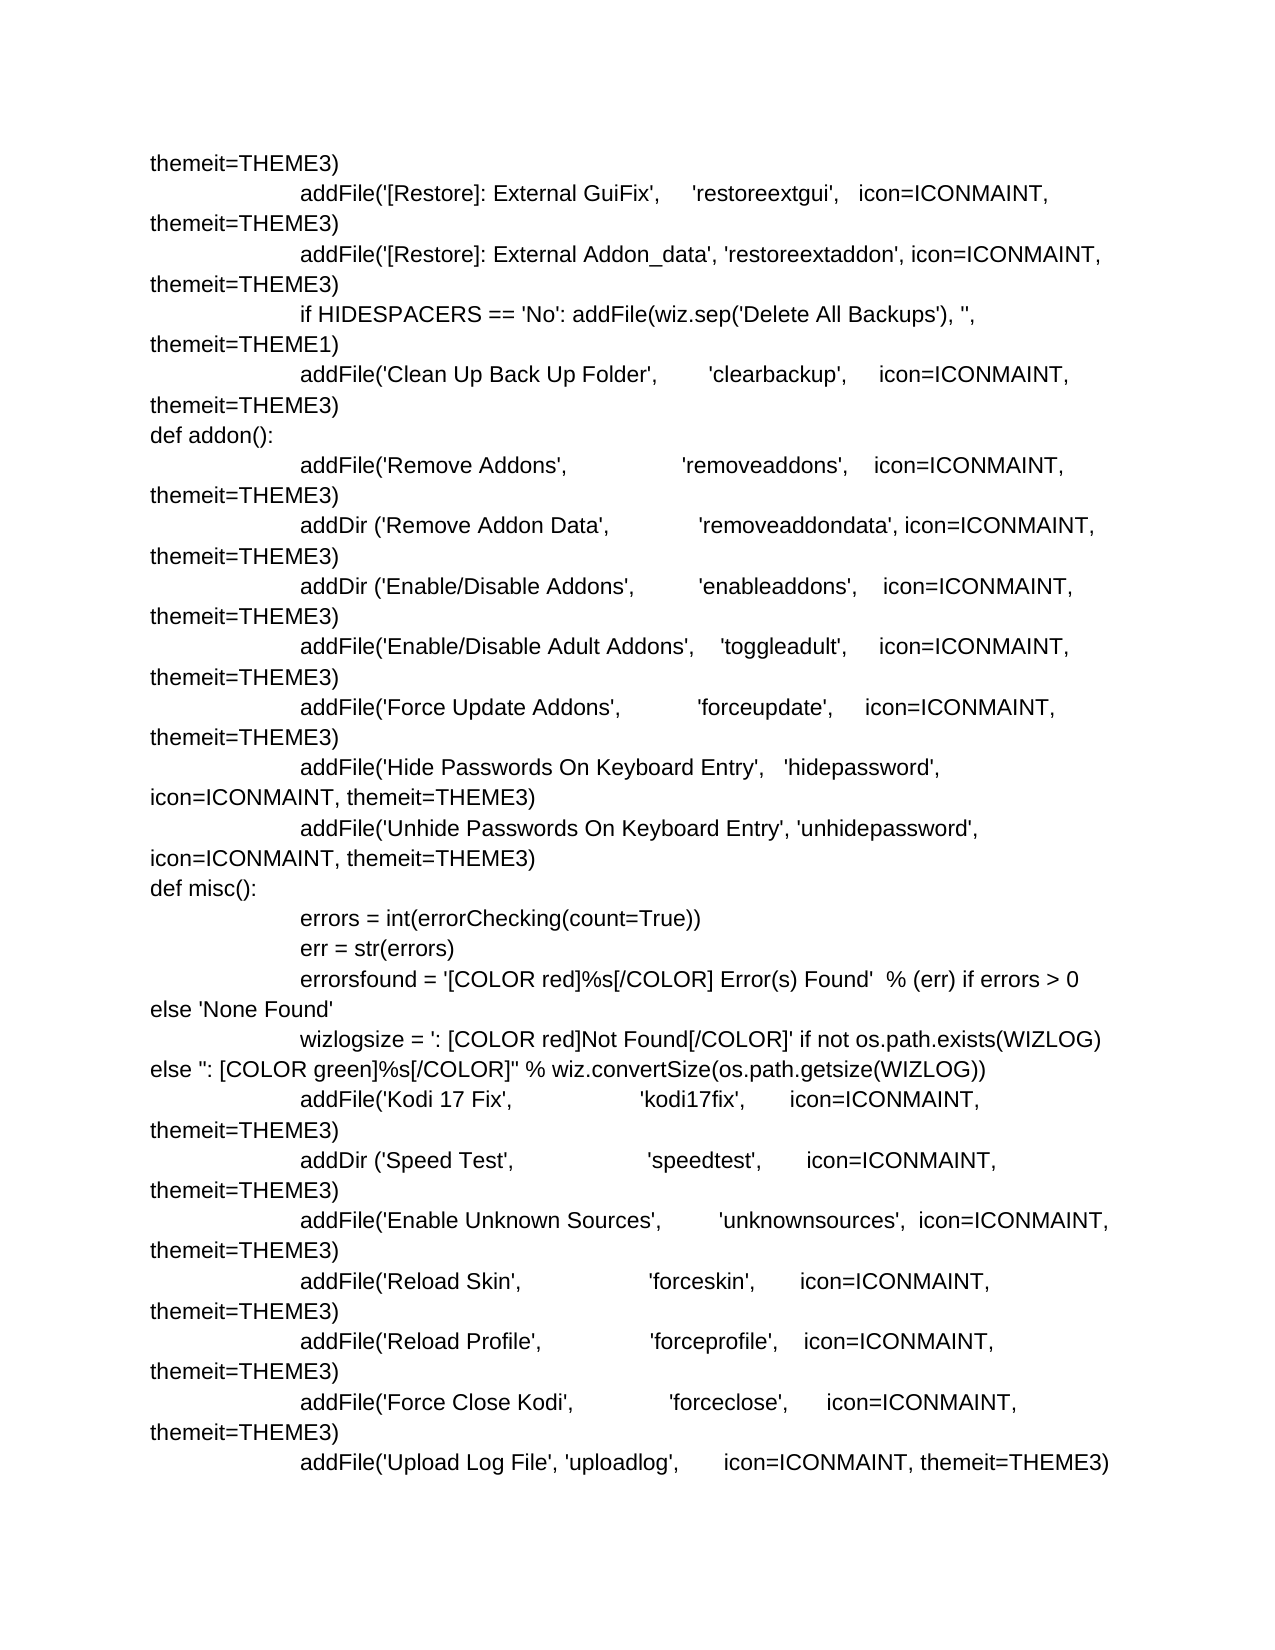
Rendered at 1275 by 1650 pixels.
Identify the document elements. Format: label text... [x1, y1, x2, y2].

text addDir ('Remove Addon Data', 'removeaddondata', icon=ICONMAINT, themeit=THEME3) [150, 512, 1125, 569]
text addDir ('Enable/Disable Addons', 'enableaddons', icon=ICONMAINT, themeit=THEME3) [150, 573, 1125, 629]
text addFile('Remove Addons', 'removeaddons', icon=ICONMAINT, themeit=THEME3) [150, 452, 1125, 509]
text addFile('Force Update Addons', 'forceupdate', icon=ICONMAINT, themeit=THEME3) [150, 694, 1125, 750]
text addFile('[Restore]: External GuiFix', 'restoreextgui', icon=ICONMAINT, themeit=THEME3) [150, 180, 1125, 237]
text addFile('Reload Skin', 'forceskin', icon=ICONMAINT, themeit=THEME3) [150, 1268, 1125, 1324]
text addFile('Force Close Kodi', 'forceclose', icon=ICONMAINT, themeit=THEME3) [150, 1388, 1125, 1445]
text addFile('Hide Passwords On Keyboard Entry', 'hidepassword', icon=ICONMAINT, themeit=THEME3) [150, 754, 1125, 811]
text err = str(errors) [150, 935, 1125, 962]
text addFile('Upload Log File', 'uploadlog', icon=ICONMAINT, themeit=THEME3) [150, 1449, 1125, 1475]
text addFile('Clean Up Back Up Folder', 'clearbackup', icon=ICONMAINT, themeit=THEME3) [150, 361, 1125, 418]
text if HIDESPACERS == 'No': addFile(wiz.sep('Delete All Backups'), '', themeit=THEME1) [150, 301, 1125, 358]
text addDir ('Speed Test', 'speedtest', icon=ICONMAINT, themeit=THEME3) [150, 1147, 1125, 1203]
text addFile('Enable/Disable Adult Addons', 'toggleadult', icon=ICONMAINT, themeit=THEME3) [150, 633, 1125, 690]
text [150, 150, 1125, 176]
text addFile('Enable Unknown Sources', 'unknownsources', icon=ICONMAINT, themeit=THEME3) [150, 1207, 1125, 1264]
text addFile('Reload Profile', 'forceprofile', icon=ICONMAINT, themeit=THEME3) [150, 1328, 1125, 1385]
text addFile('[Restore]: External Addon_data', 'restoreextaddon', icon=ICONMAINT, themeit=THEME3) [150, 241, 1125, 297]
text def addon(): [150, 422, 1125, 448]
text errorsfound = '[COLOR red]%s[/COLOR] Error(s) Found' % (err) if errors > 0 else 'None Found' [150, 966, 1125, 1022]
text def misc(): [150, 875, 1125, 901]
text wizlogsize = ': [COLOR red]Not Found[/COLOR]' if not os.path.exists(WIZLOG) else ": [COLOR green]%s[/COLOR]" % wiz.convertSize(os.path.getsize(WIZLOG)) [150, 1026, 1125, 1083]
text addFile('Unhide Passwords On Keyboard Entry', 'unhidepassword', icon=ICONMAINT, themeit=THEME3) [150, 814, 1125, 871]
text errors = int(errorChecking(count=True)) [150, 905, 1125, 932]
text addFile('Kodi 17 Fix', 'kodi17fix', icon=ICONMAINT, themeit=THEME3) [150, 1086, 1125, 1143]
